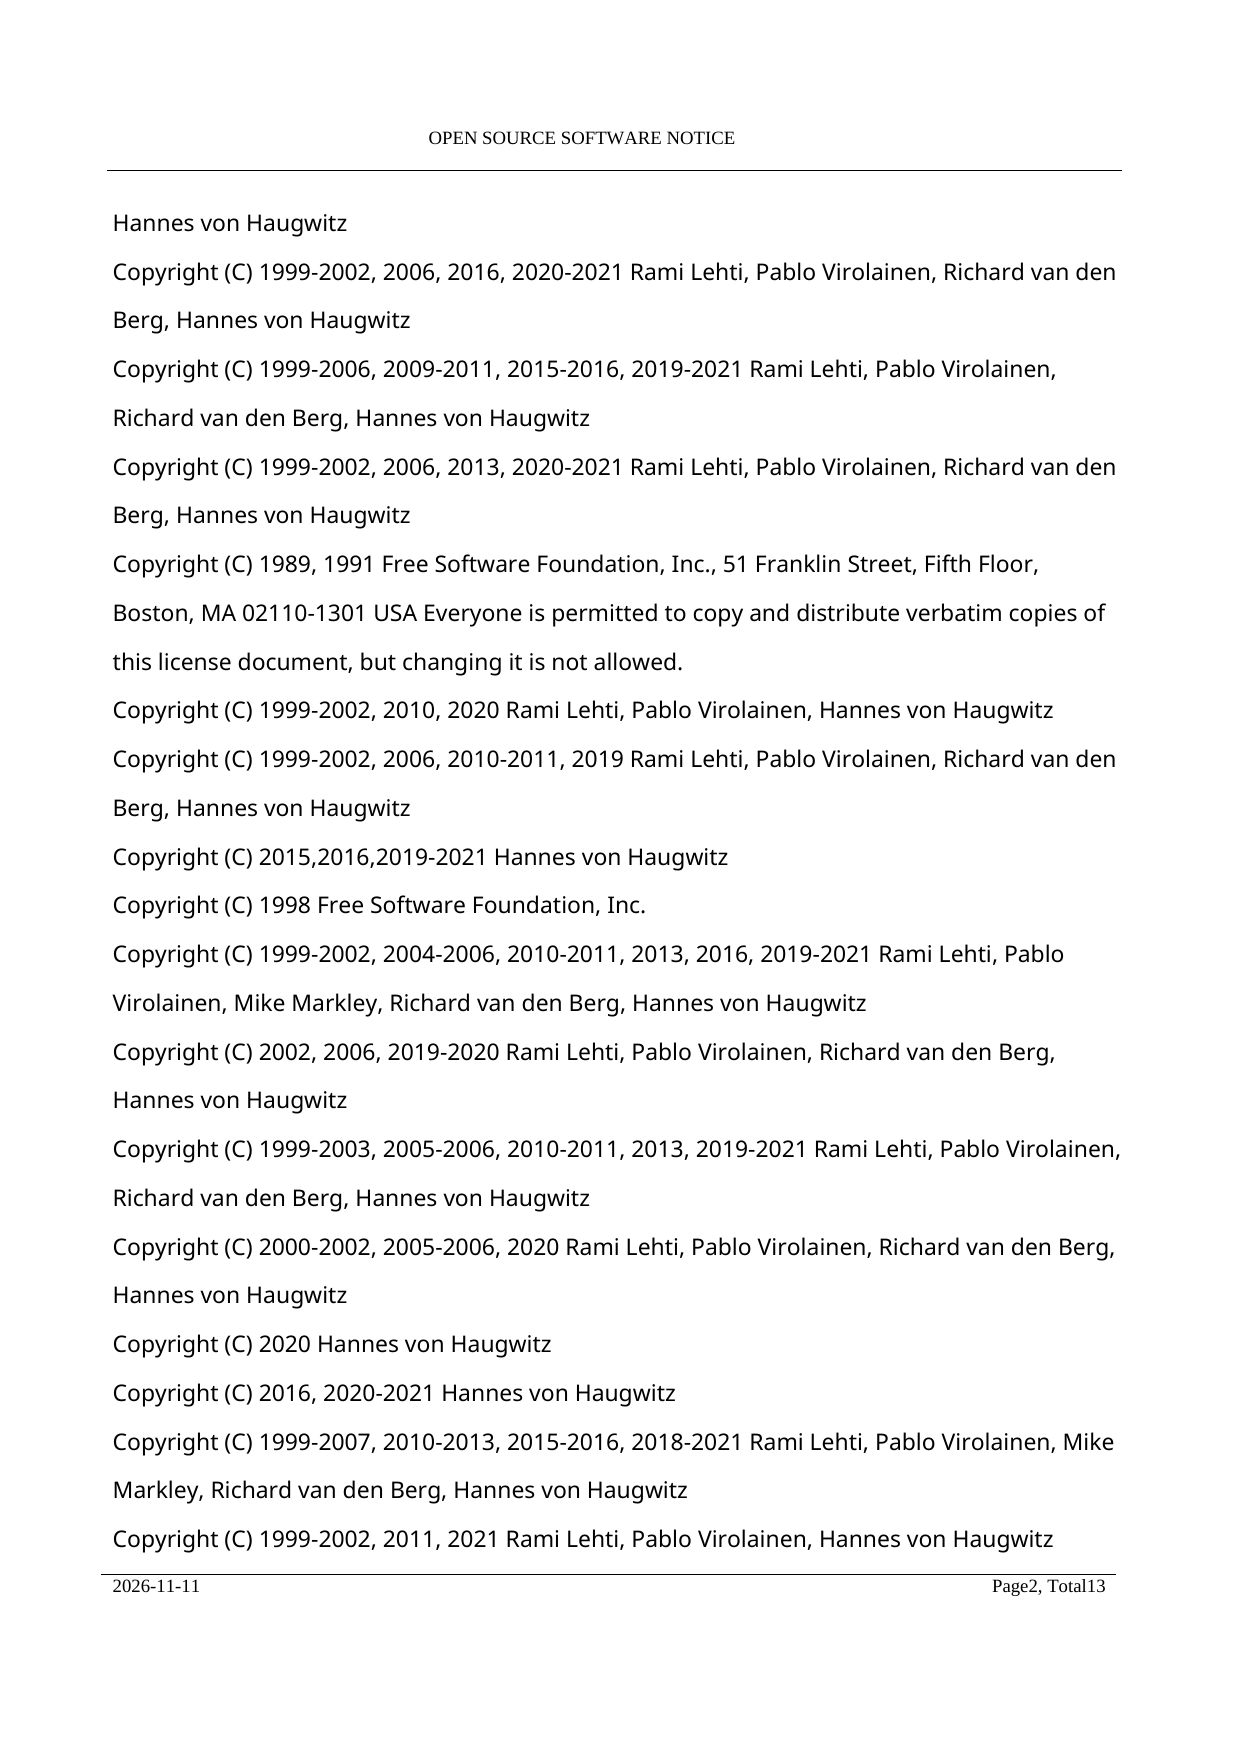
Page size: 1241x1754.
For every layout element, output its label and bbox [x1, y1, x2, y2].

text [112, 206, 1128, 1555]
